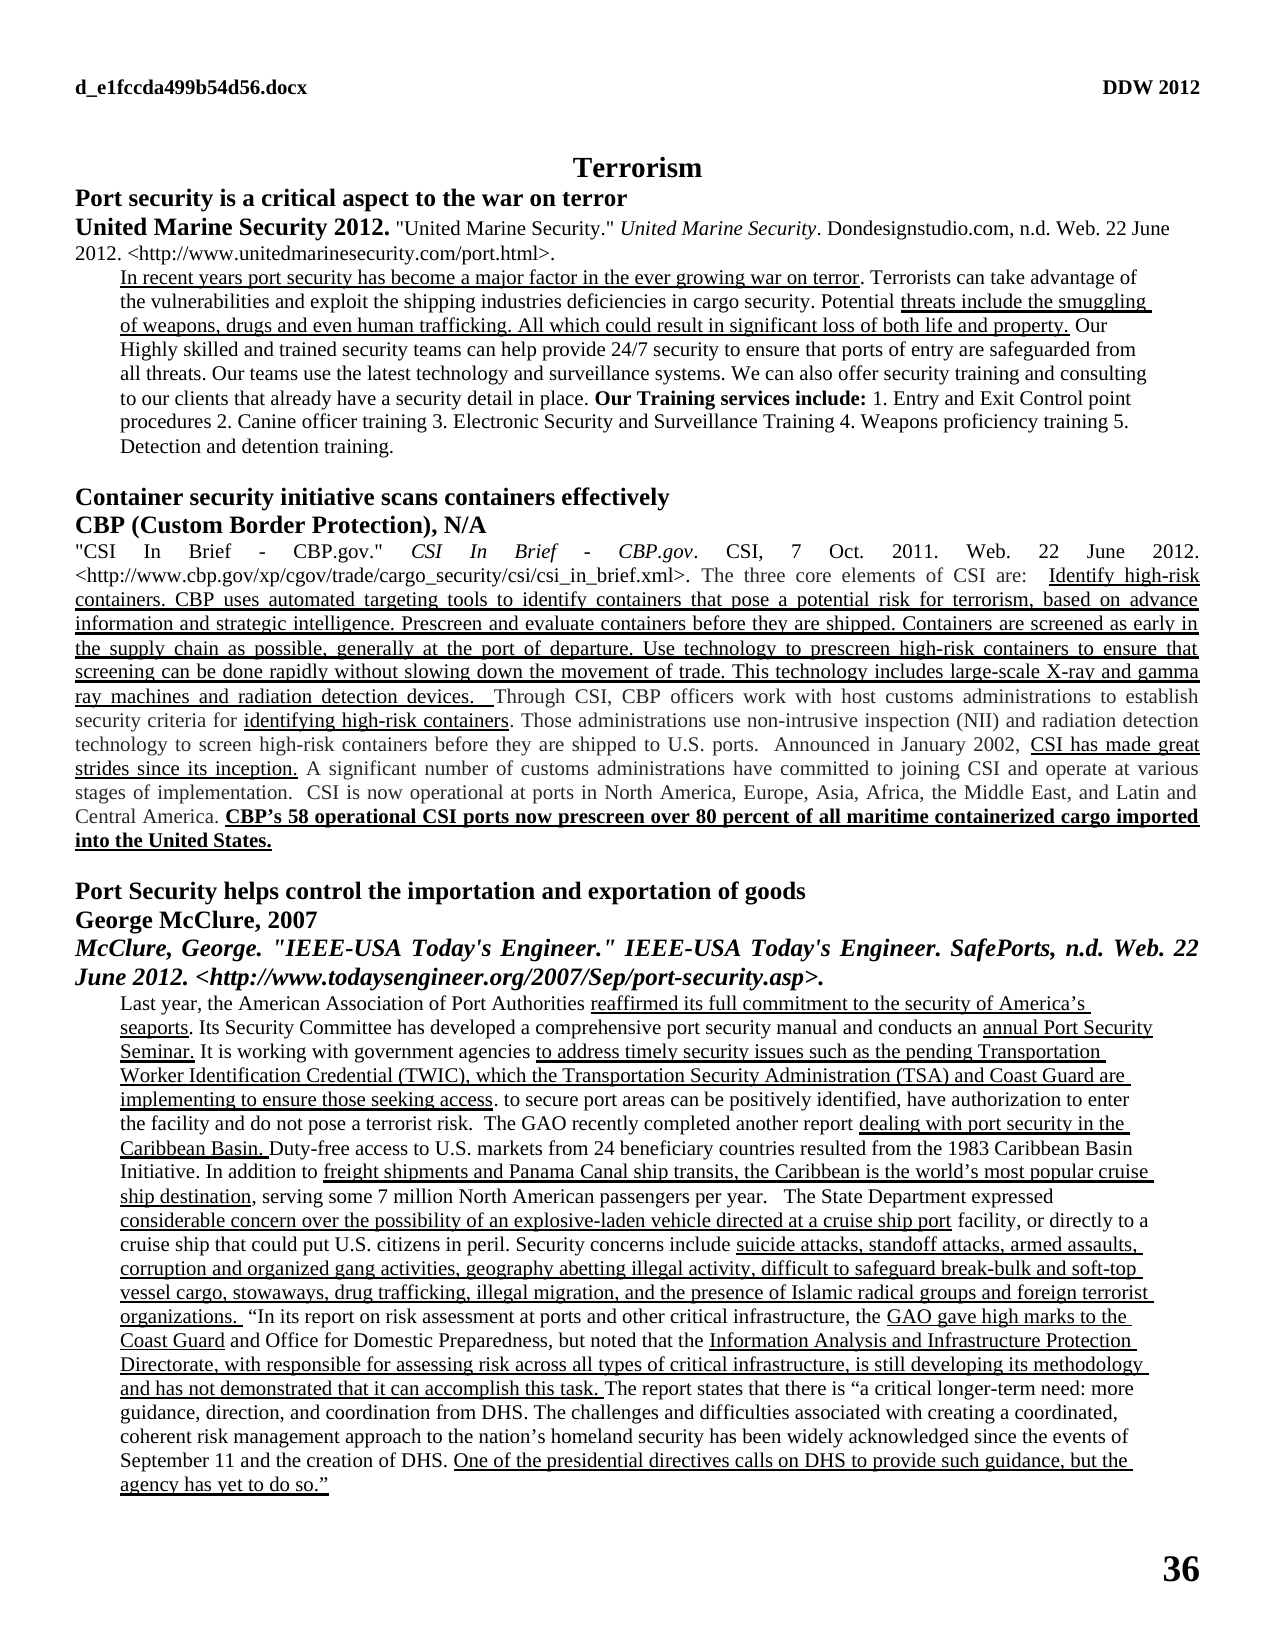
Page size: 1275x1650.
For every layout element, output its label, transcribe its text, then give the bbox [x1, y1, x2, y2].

text "CSI In Brief - CBP.gov." CSI In Brief - CBP.gov. CSI, 7 Oct. 2011. Web. 22 June 2012. <http://www.cbp.gov/xp/cgov/trade/cargo_security/csi/csi_in_brief.xml>. The three core elements of CSI are: Identify high-risk containers. CBP uses automated targeting tools to identify containers that pose a potential risk for terrorism, based on advance information and strategic intelligence. Prescreen and evaluate containers before they are shipped. Containers are screened as early in the supply chain as possible, generally at the port of departure. Use technology to prescreen high-risk containers to ensure that screening can be done rapidly without slowing down the movement of trade. This technology includes large-scale X-ray and gamma ray machines and radiation detection devices. Through CSI, CBP officers work with host customs administrations to establish security criteria for identifying high-risk containers. Those administrations use non-intrusive inspection (NII) and radiation detection technology to screen high-risk containers before they are shipped to U.S. ports. Announced in January 2002, CSI has made great strides since its inception. A significant number of customs administrations have committed to joining CSI and operate at various stages of implementation. CSI is now operational at ports in North America, Europe, Asia, Africa, the Middle East, and Latin and Central America. CBP’s 58 operational CSI ports now prescreen over 80 percent of all maritime containerized cargo imported into the United States. [75, 683, 1200, 852]
text In recent years port security has become a major factor in the ever growing war on terror. Terrorists can take advantage of the vulnerabilities and exploit the shipping industries deficiencies in cargo security. Potential threats include the smuggling of weapons, drugs and even human trafficking. All which could result in significant loss of both life and property. Our Highly skilled and trained security teams can help provide 24/7 security to ensure that ports of entry are safeguarded from all threats. Our teams use the latest technology and surveillance systems. We can also offer security training and consulting to our clients that already have a security detail in place. Our Training services include: 1. Entry and Exit Control point procedures 2. Canine officer training 3. Electronic Security and Surveillance Training 4. Weapons proficiency training 5. Detection and detention training. [120, 265, 1155, 458]
text Port Security helps control the importation and exportation of goods [75, 876, 1200, 905]
subtitle Terrorism [75, 150, 1200, 183]
text "CSI In Brief - CBP.gov." CSI In Brief - CBP.gov. CSI, 7 Oct. 2011. Web. 22 June 2012. <http://www.cbp.gov/xp/cgov/trade/cargo_security/csi/csi_in_brief.xml>. The three core elements of CSI are: Identify high-risk containers. CBP uses automated targeting tools to identify containers that pose a potential risk for terrorism, based on advance information and strategic intelligence. Prescreen and evaluate containers before they are shipped. Containers are screened as early in the supply chain as possible, generally at the port of departure. Use technology to prescreen high-risk containers to ensure that screening can be done rapidly without slowing down the movement of trade. This technology includes large-scale X-ray and gamma ray machines and radiation detection devices. Through CSI, CBP officers work with host customs administrations to establish security criteria for identifying high-risk containers. Those administrations use non-intrusive inspection (NII) and radiation detection technology to screen high-risk containers before they are shipped to U.S. ports. Announced in January 2002, CSI has made great strides since its inception. A significant number of customs administrations have committed to joining CSI and operate at various stages of implementation. CSI is now operational at ports in North America, Europe, Asia, Africa, the Middle East, and Latin and Central America. CBP’s 58 operational CSI ports now prescreen over 80 percent of all maritime containerized cargo imported into the United States. [75, 539, 1200, 680]
text McClure, George. "IEEE-USA Today's Engineer." IEEE-USA Today's Engineer. SafePorts, n.d. Web. 22 June 2012. <http://www.todaysengineer.org/2007/Sep/port-security.asp>. [75, 933, 1200, 991]
text United Marine Security 2012. "United Marine Security." United Marine Security. Dondesignstudio.com, n.d. Web. 22 June 2012. <http://www.unitedmarinesecurity.com/port.html>. [75, 212, 1200, 265]
text Last year, the American Association of Port Authorities reaffirmed its full commitment to the security of America’s seaports. Its Security Committee has developed a comprehensive port security manual and conducts an annual Port Security Seminar. It is working with government agencies to address timely security issues such as the pending Transportation Worker Identification Credential (TWIC), which the Transportation Security Administration (TSA) and Coast Guard are implementing to ensure those seeking access. to secure port areas can be positively identified, have authorization to enter the facility and do not pose a terrorist risk. The GAO recently completed another report dealing with port security in the Caribbean Basin. Duty-free access to U.S. markets from 24 beneficiary countries resulted from the 1983 Caribbean Basin Initiative. In addition to freight shipments and Panama Canal ship transits, the Caribbean is the world’s most popular cruise ship destination, serving some 7 million North American passengers per year. The State Department expressed considerable concern over the possibility of an explosive-laden vehicle directed at a cruise ship port facility, or directly to a cruise ship that could put U.S. citizens in peril. Security concerns include suicide attacks, standoff attacks, armed assaults, corruption and organized gang activities, geography abetting illegal activity, difficult to safeguard break-bulk and soft-top vessel cargo, stowaways, drug trafficking, illegal migration, and the presence of Islamic radical groups and foreign terrorist organizations. “In its report on risk assessment at ports and other critical infrastructure, the GAO gave high marks to the Coast Guard and Office for Domestic Preparedness, but noted that the Information Analysis and Infrastructure Protection Directorate, with responsible for assessing risk across all types of critical infrastructure, is still developing its methodology and has not demonstrated that it can accomplish this task. The report states that there is “a critical longer-term need: more guidance, direction, and coordination from DHS. The challenges and difficulties associated with creating a coordinated, coherent risk management approach to the nation’s homeland security has been widely acknowledged since the events of September 11 and the creation of DHS. One of the presidential directives calls on DHS to provide such guidance, but the agency has yet to do so.” [120, 991, 1155, 1496]
text George McClure, 2007 [75, 905, 1200, 933]
text Port security is a critical aspect to the war on terror [75, 183, 1200, 212]
text Container security initiative scans containers effectively [75, 482, 1200, 510]
text CBP (Custom Border Protection), N/A [75, 510, 1200, 539]
